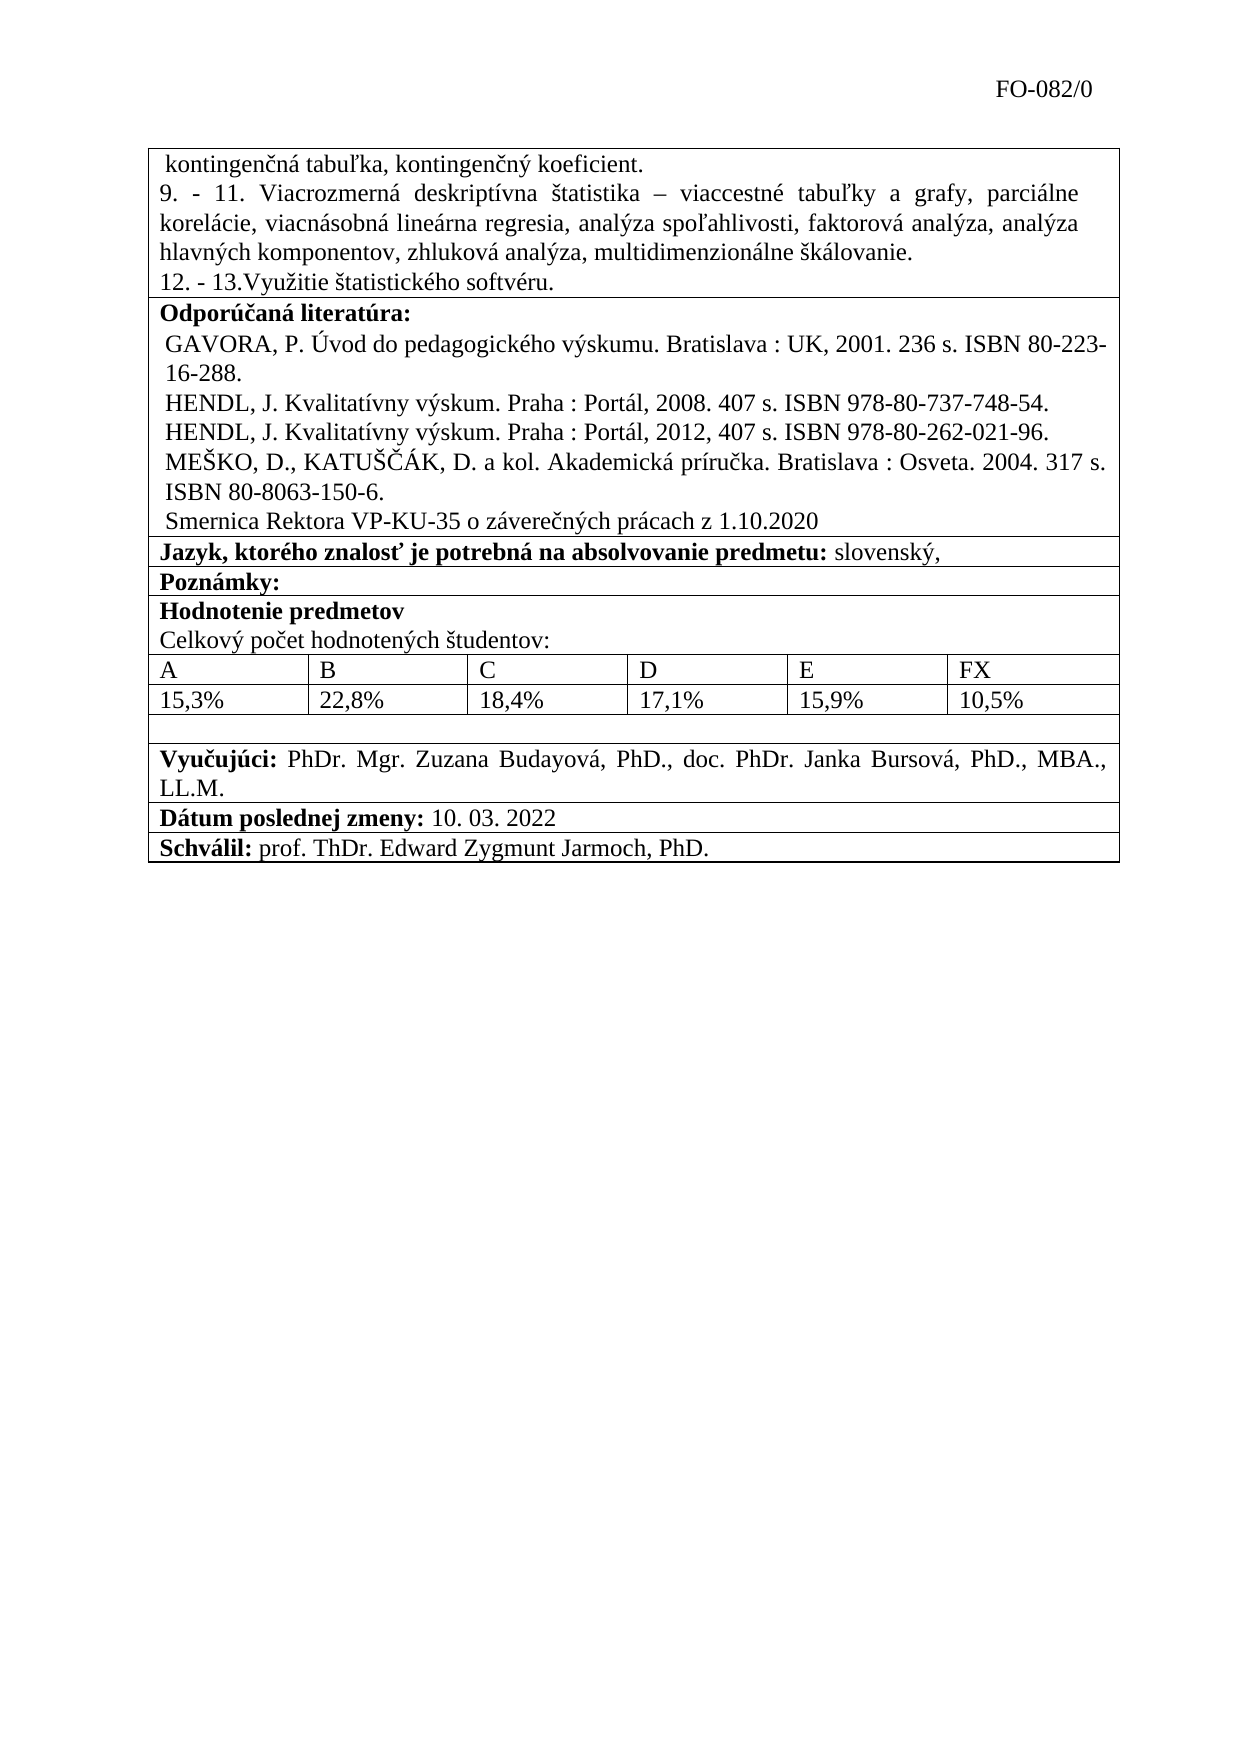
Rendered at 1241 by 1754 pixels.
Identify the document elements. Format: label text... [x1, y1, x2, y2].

table_cell A [149, 655, 308, 684]
table_cell Vyučujúci: PhDr. Mgr. Zuzana Budayová, PhD., doc. PhDr. Janka Bursová, PhD., MBA., LL.M. [149, 744, 1119, 802]
table_cell 15,3% [149, 685, 308, 713]
table_cell Odporúčaná literatúra: GAVORA, P. Úvod do pedagogického výskumu. Bratislava : UK, 2001. 236 s. ISBN 80-223-16-288. HENDL, J. Kvalitatívny výskum. Praha : Portál, 2008. 407 s. ISBN 978-80-737-748-54. HENDL, J. Kvalitatívny výskum. Praha : Portál, 2012, 407 s. ISBN 978-80-262-021-96. MEŠKO, D., KATUŠČÁK, D. a kol. Akademická príručka. Bratislava : Osveta. 2004. 317 s. ISBN 80-8063-150-6. Smernica Rektora VP-KU-35 o záverečných prácach z 1.10.2020 [149, 298, 1119, 536]
table_cell 15,9% [788, 685, 947, 713]
table_cell 22,8% [309, 685, 467, 713]
table_cell C [468, 655, 627, 684]
table_cell B [309, 655, 467, 684]
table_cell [149, 149, 1119, 297]
table_cell 10,5% [948, 685, 1119, 713]
table_cell Dátum poslednej zmeny: 10. 03. 2022 [149, 803, 1119, 832]
table_cell D [628, 655, 787, 684]
table_cell 18,4% [468, 685, 627, 713]
table_cell Jazyk, ktorého znalosť je potrebná na absolvovanie predmetu: slovenský, [149, 537, 1119, 566]
table_cell Hodnotenie predmetov Celkový počet hodnotených študentov: [149, 596, 1119, 654]
table_cell 17,1% [628, 685, 787, 713]
table_cell FX [948, 655, 1119, 684]
table_cell Poznámky: [149, 567, 1119, 595]
table_cell Schválil: prof. ThDr. Edward Zygmunt Jarmoch, PhD. [149, 833, 1119, 861]
table_cell E [788, 655, 947, 684]
table_cell [149, 715, 1119, 743]
